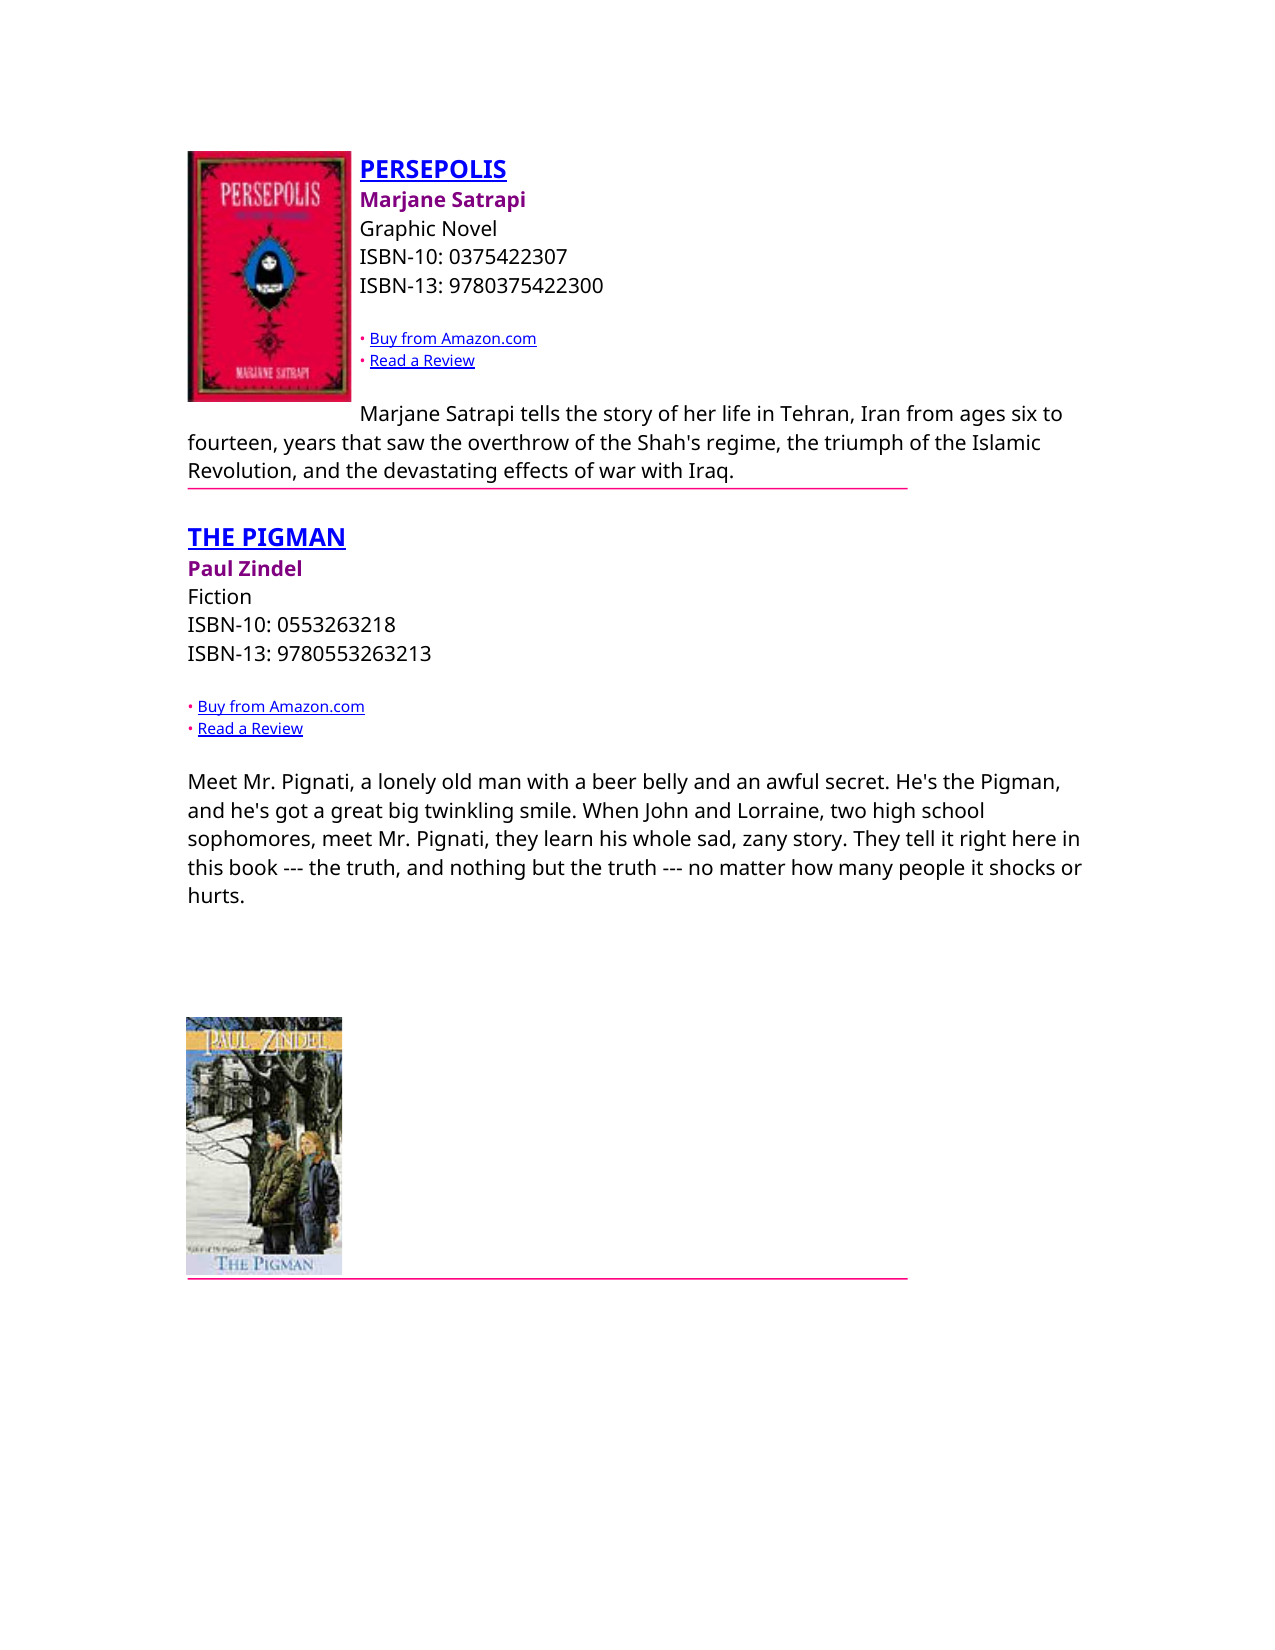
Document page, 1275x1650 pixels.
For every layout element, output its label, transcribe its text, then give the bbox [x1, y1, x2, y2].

table_cell [186, 486, 1095, 518]
table_cell [186, 1277, 1095, 1308]
table_cell PERSEPOLIS Marjane Satrapi Graphic Novel ISBN-10: 0375422307 ISBN-13: 9780375422300 • Buy from Amazon.com • Read a Review Marjane Satrapi tells the story of her life in Tehran, Iran from ages six to fourteen, years that saw the overthrow of the Shah's regime, the triumph of the Islamic Revolution, and the devastating effects of war with Iraq. [186, 150, 1095, 486]
picture [187, 151, 352, 402]
table_cell THE PIGMAN Paul Zindel Fiction ISBN-10: 0553263218 ISBN-13: 9780553263213 • Buy from Amazon.com • Read a Review Meet Mr. Pignati, a lonely old man with a beer belly and an awful secret. He's the Pigman, and he's got a great big twinkling smile. When John and , two high school sophomores, meet Mr. Pignati, they learn his whole sad, zany story. They tell it right here in this book --- the truth, and nothing but the truth --- no matter how many people it shocks or hurts. [186, 518, 1095, 1277]
picture [186, 1017, 343, 1275]
